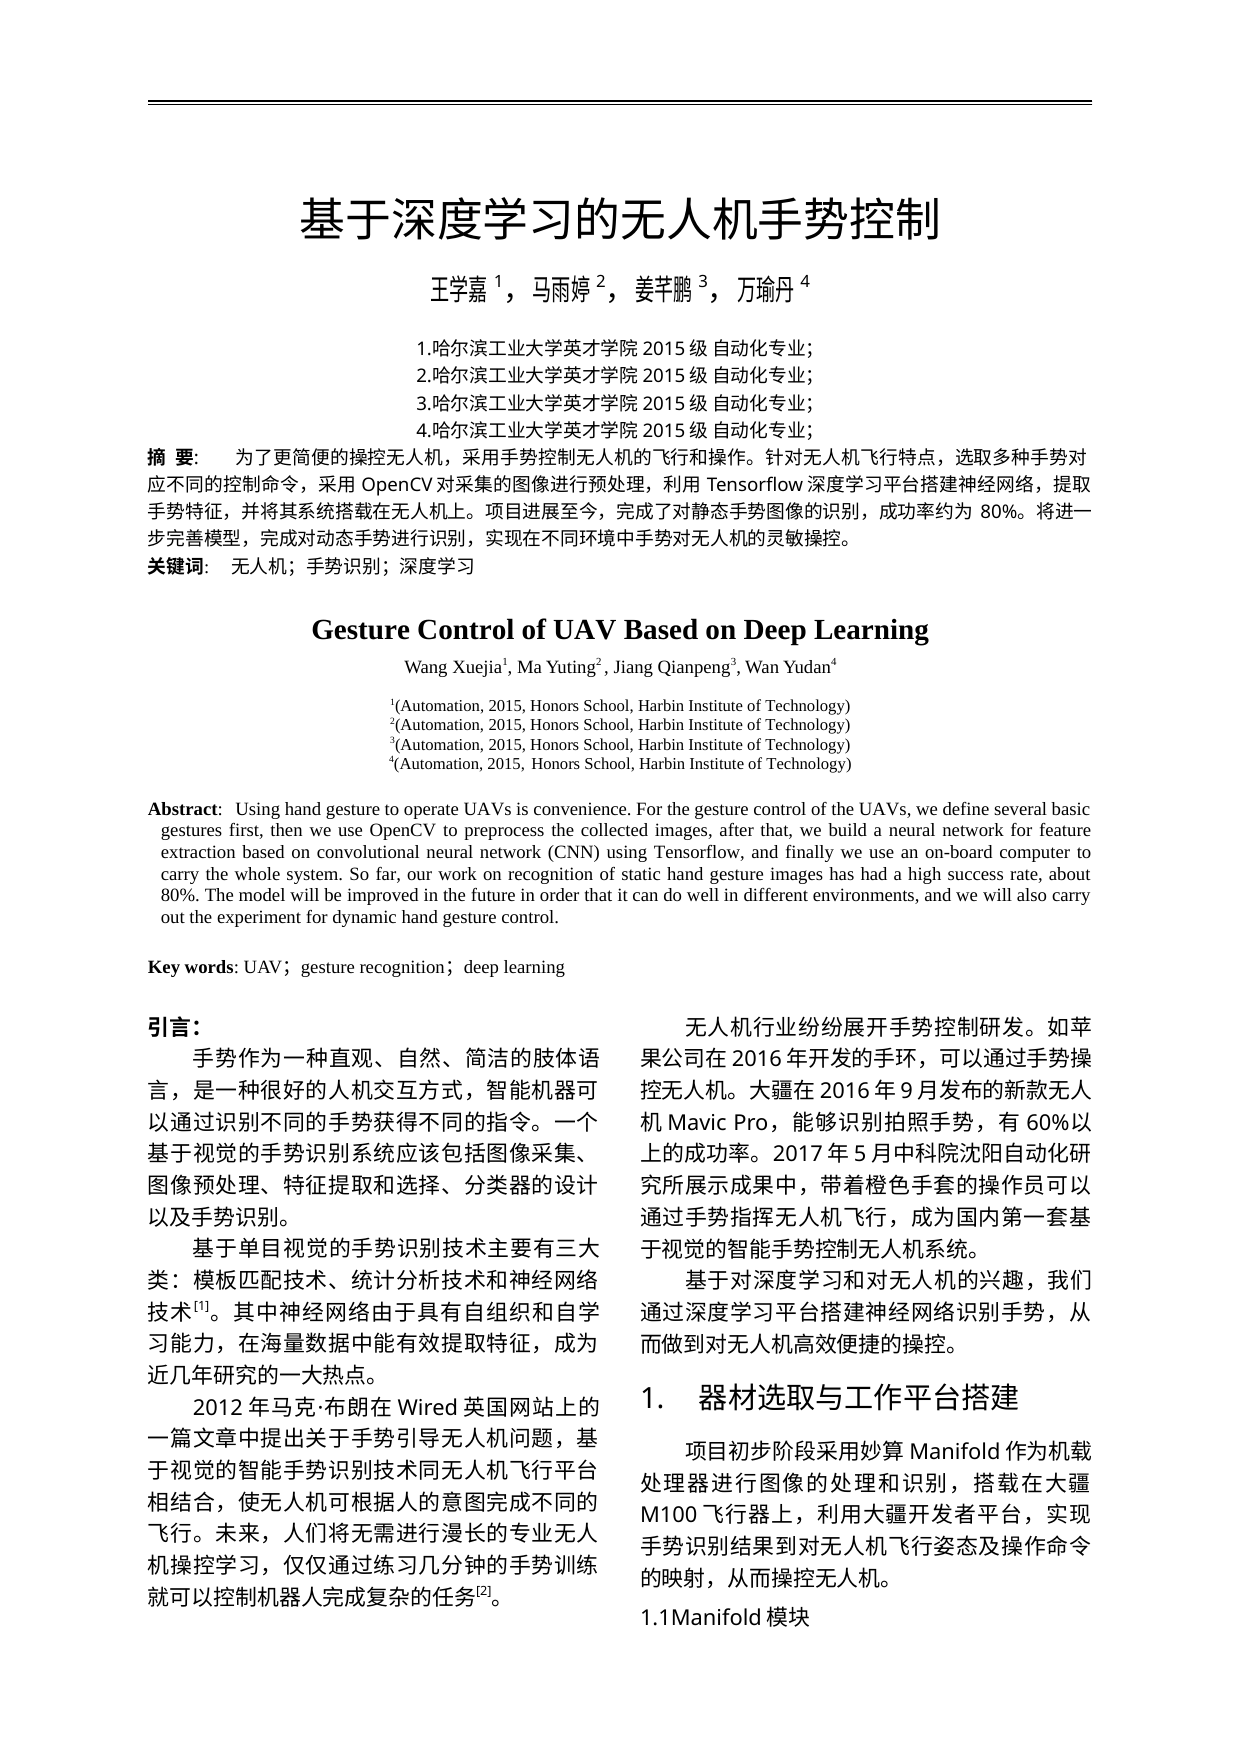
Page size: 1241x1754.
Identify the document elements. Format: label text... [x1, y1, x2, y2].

list 器材选取与工作平台搭建 [640, 1375, 1092, 1417]
subtitle 4(Automation, 2015, Honors School, Harbin Institute of Technology) [148, 753, 1092, 773]
text 3.哈尔滨工业大学英才学院 2015级 自动化专业； [148, 388, 1092, 415]
text 关键词: 无人机；手势识别；深度学习 [148, 551, 1092, 578]
text 引言： [148, 1009, 601, 1041]
text 基于单目视觉的手势识别技术主要有三大类：模板匹配技术、统计分析技术和神经网络技术[1]。其中神经网络由于具有自组织和自学习能力，在海量数据中能有效提取特征，成为近几年研究的一大热点。 [148, 1231, 601, 1389]
subtitle 基于深度学习的无人机手势控制 [148, 183, 1092, 250]
text Abstract: Using hand gesture to operate UAVs is convenience. For the gesture control of the UAVs, we define several basic gestures first, then we use OpenCV to preprocess the collected images, after that, we build a neural network for feature extraction based on convolutional neural network (CNN) using Tensorflow, and finally we use an on-board computer to carry the whole system. So far, our work on recognition of static hand gesture images has had a high success rate, about 80%. The model will be improved in the future in order that it can do well in different environments, and we will also carry out the experiment for dynamic hand gesture control. [148, 798, 1092, 927]
text 2(Automation, 2015, Honors School, Harbin Institute of Technology) [148, 715, 1092, 734]
text 摘 要: 为了更简便的操控无人机，采用手势控制无人机的飞行和操作。针对无人机飞行特点，选取多种手势对应不同的控制命令，采用OpenCV对采集的图像进行预处理，利用Tensorflow深度学习平台搭建神经网络，提取手势特征，并将其系统搭载在无人机上。项目进展至今，完成了对静态手势图像的识别，成功率约为80%。将进一步完善模型，完成对动态手势进行识别，实现在不同环境中手势对无人机的灵敏操控。 [148, 442, 1092, 551]
text 基于对深度学习和对无人机的兴趣，我们通过深度学习平台搭建神经网络识别手势，从而做到对无人机高效便捷的操控。 [640, 1263, 1092, 1358]
text 3(Automation, 2015, Honors School, Harbin Institute of Technology) [148, 734, 1092, 753]
text 手势作为一种直观、自然、简洁的肢体语言，是一种很好的人机交互方式，智能机器可以通过识别不同的手势获得不同的指令。一个基于视觉的手势识别系统应该包括图像采集、图像预处理、特征提取和选择、分类器的设计，以及手势识别。 [148, 1041, 601, 1231]
text 4.哈尔滨工业大学英才学院 2015级 自动化专业； [148, 415, 1092, 442]
text 2012年马克·布朗在Wired英国网站上的一篇文章中提出关于手势引导无人机问题，基于视觉的智能手势识别技术同无人机飞行平台相结合，使无人机可根据人的意图完成不同的飞行。未来，人们将无需进行漫长的专业无人机操控学习，仅仅通过练习几分钟的手势训练就可以控制机器人完成复杂的任务[2]。 [148, 1389, 601, 1611]
text 项目初步阶段采用妙算Manifold作为机载处理器进行图像的处理和识别，搭载在大疆M100飞行器上，利用大疆开发者平台，实现手势识别结果到对无人机飞行姿态及操作命令的映射，从而操控无人机。 [640, 1434, 1092, 1592]
text 1(Automation, 2015, Honors School, Harbin Institute of Technology) [148, 696, 1092, 715]
text Gesture Control of UAV Based on Deep Learning [148, 612, 1092, 645]
text 无人机行业纷纷展开手势控制研发。如苹果公司在2016年开发的手环，可以通过手势操控无人机。大疆在2016年9月发布的新款无人机Mavic Pro，能够识别拍照手势，有60%以上的成功率。2017年5月中科院沈阳自动化研究所展示成果中，带着橙色手套的操作员可以通过手势指挥无人机飞行，成为国内第一套基于视觉的智能手势控制无人机系统。 [640, 1009, 1092, 1263]
text 1.1Manifold模块 [640, 1600, 1092, 1632]
text Wang Xuejia1, Ma Yuting2 , Jiang Qianpeng3, Wan Yudan4 [148, 656, 1092, 677]
text Key words: UAV；gesture recognition；deep learning [148, 952, 1092, 979]
text 王学嘉1，马雨婷2，姜芊鹏3，万瑜丹4 [148, 266, 1092, 309]
text 2.哈尔滨工业大学英才学院 2015级 自动化专业； [148, 361, 1092, 388]
text 1.哈尔滨工业大学英才学院 2015级 自动化专业； [148, 334, 1092, 361]
